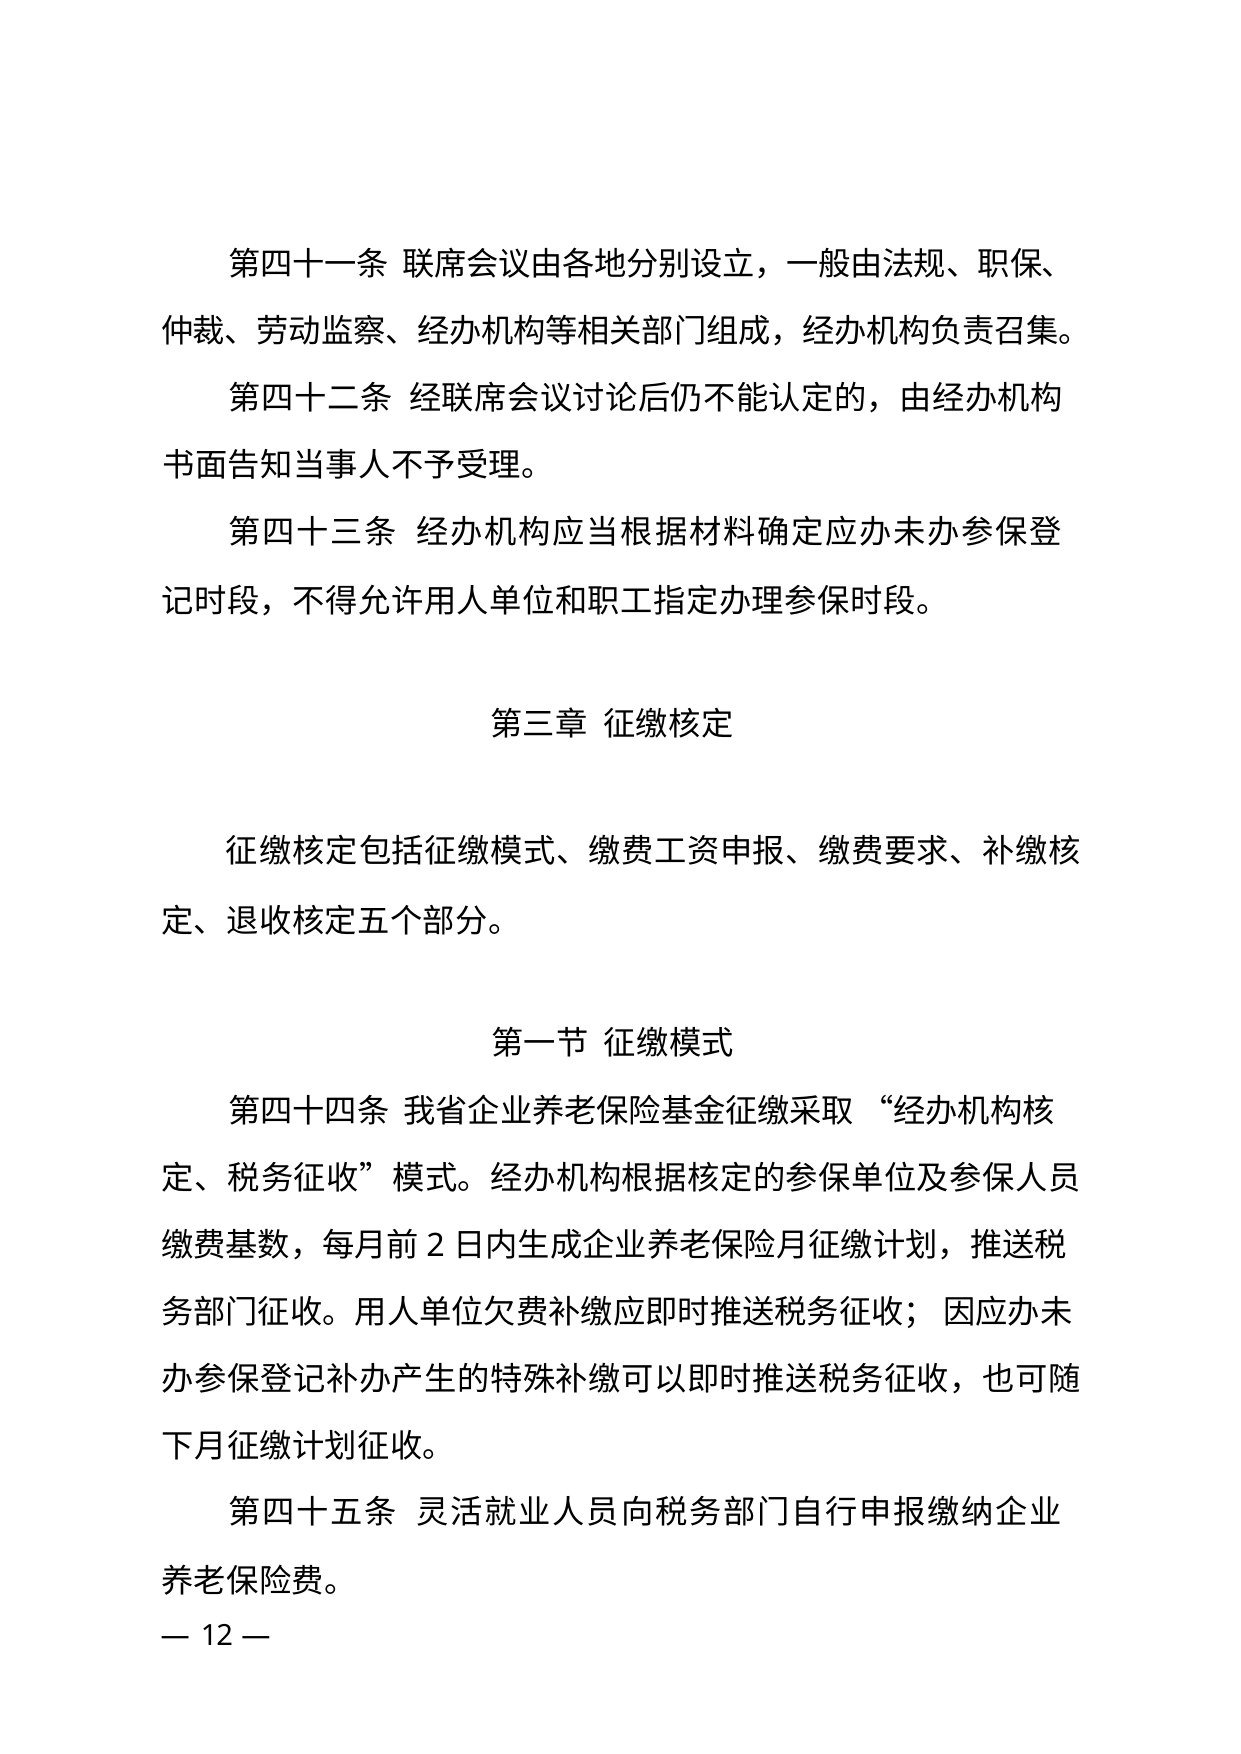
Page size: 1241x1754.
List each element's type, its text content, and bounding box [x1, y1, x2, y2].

text 第四十一条 联席会议由各地分别设立，一般由法规、职保、 仲裁、劳动监察、经办机构等相关部门组成，经办机构负责召集。 [161, 237, 1091, 351]
text 第四十二条 经联席会议讨论后仍不能认定的，由经办机构 书面告知当事人不予受理。 [162, 372, 1081, 486]
text 第三章 征缴核定 [490, 700, 1091, 744]
text 第四十三条 经办机构应当根据材料确定应办未办参保登 记时段，不得允许用人单位和职工指定办理参保时段。 [161, 506, 1081, 621]
text 第一节 征缴模式 [491, 1020, 1091, 1063]
text 征缴核定包括征缴模式、缴费工资申报、缴费要求、补缴核 定、退收核定五个部分。 [161, 825, 1081, 941]
text 第四十四条 我省企业养老保险基金征缴采取 “经办机构核 定、税务征收”模式。经办机构根据核定的参保单位及参保人员 缴费基数，每月前 2 日内生成企业养老保险月征缴计划，推送税 务部门征收。用人单位欠费补缴应即时推送税务征收； 因应办未 办参保登记补办产生的特殊补缴可以即时推送税务征收，也可随 下月征缴计划征收。 [161, 1085, 1081, 1466]
text 第四十五条 灵活就业人员向税务部门自行申报缴纳企业 养老保险费。 [161, 1486, 1081, 1602]
